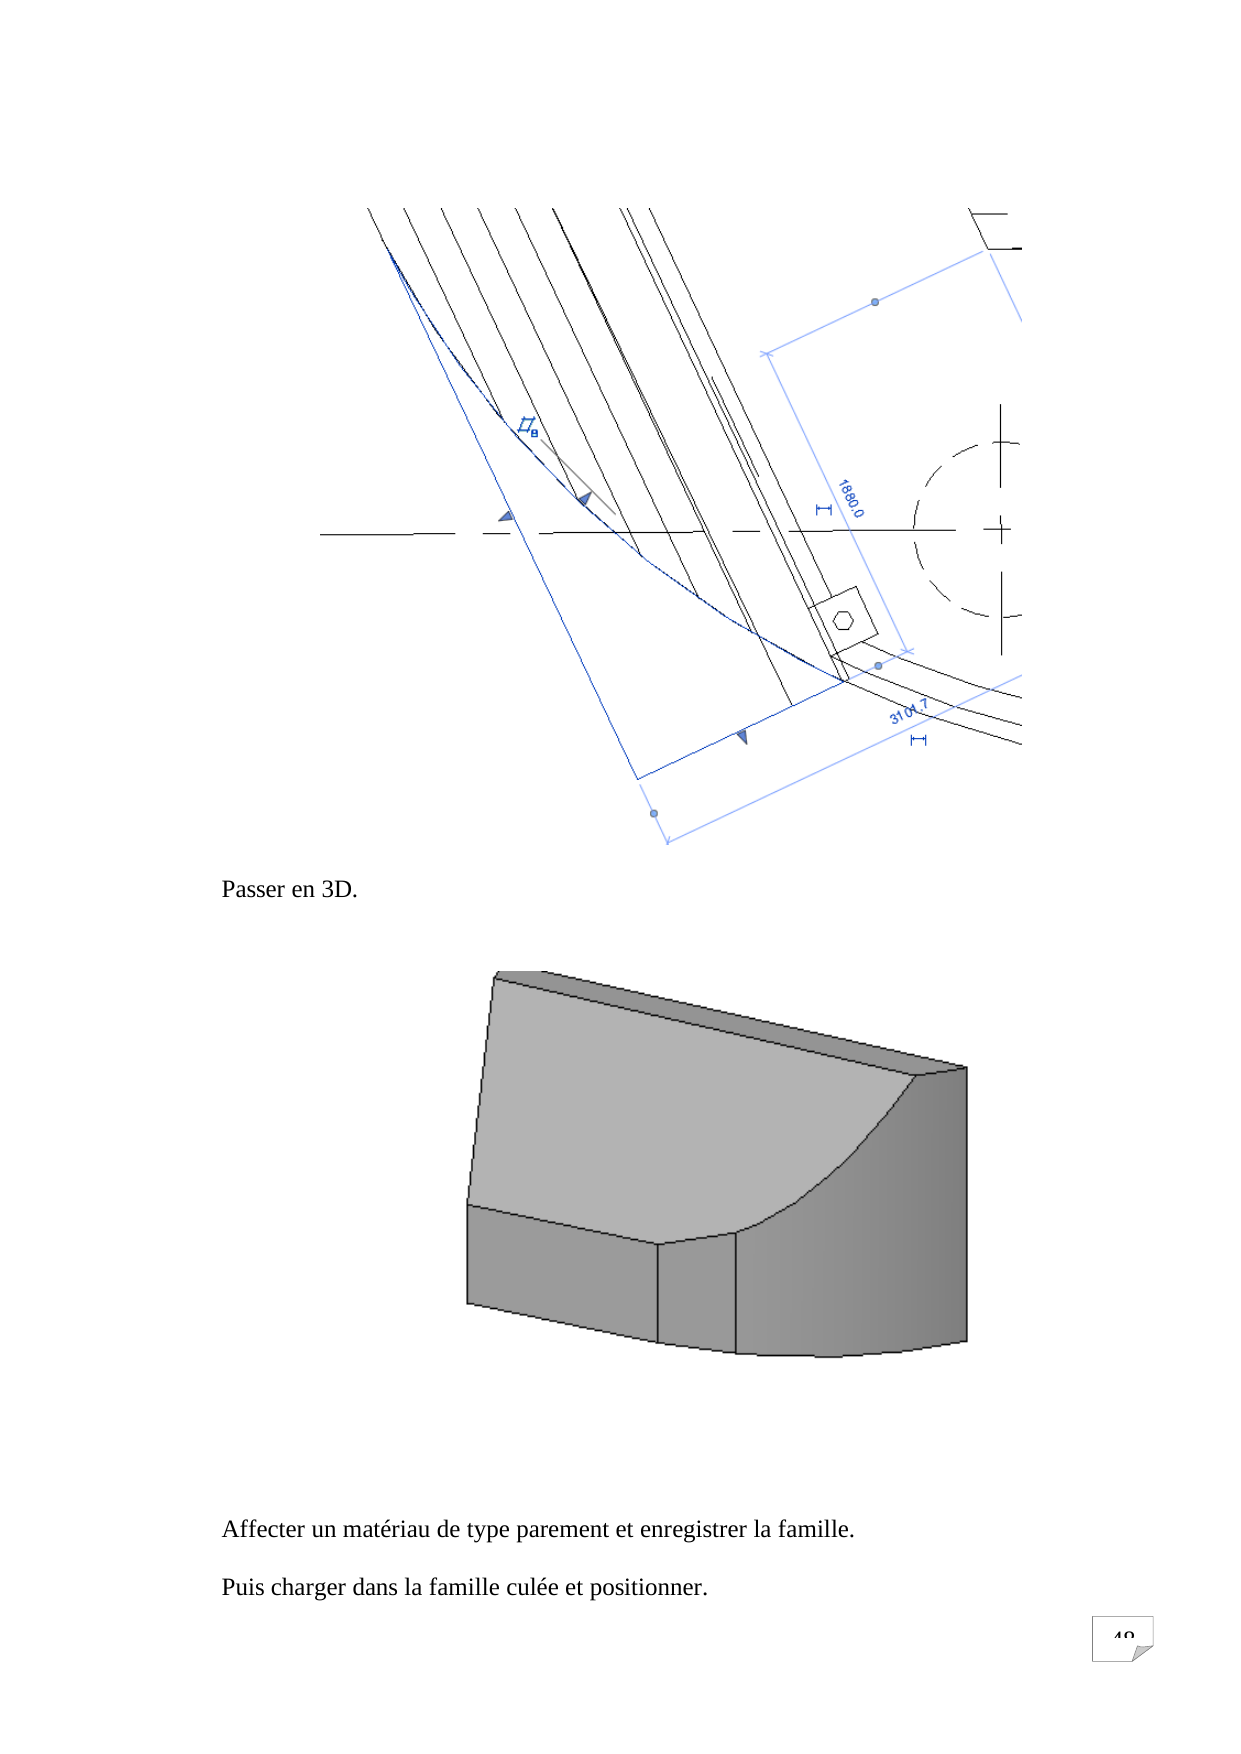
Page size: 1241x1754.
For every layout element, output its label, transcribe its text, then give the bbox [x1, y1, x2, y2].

text Puis charger dans la famille culée et positionner. [148, 1572, 1093, 1601]
picture [320, 971, 1046, 1424]
picture [320, 208, 1022, 845]
text Passer en 3D. [148, 874, 1093, 903]
text Affecter un matériau de type parement et enregistrer la famille. [148, 1513, 1093, 1543]
